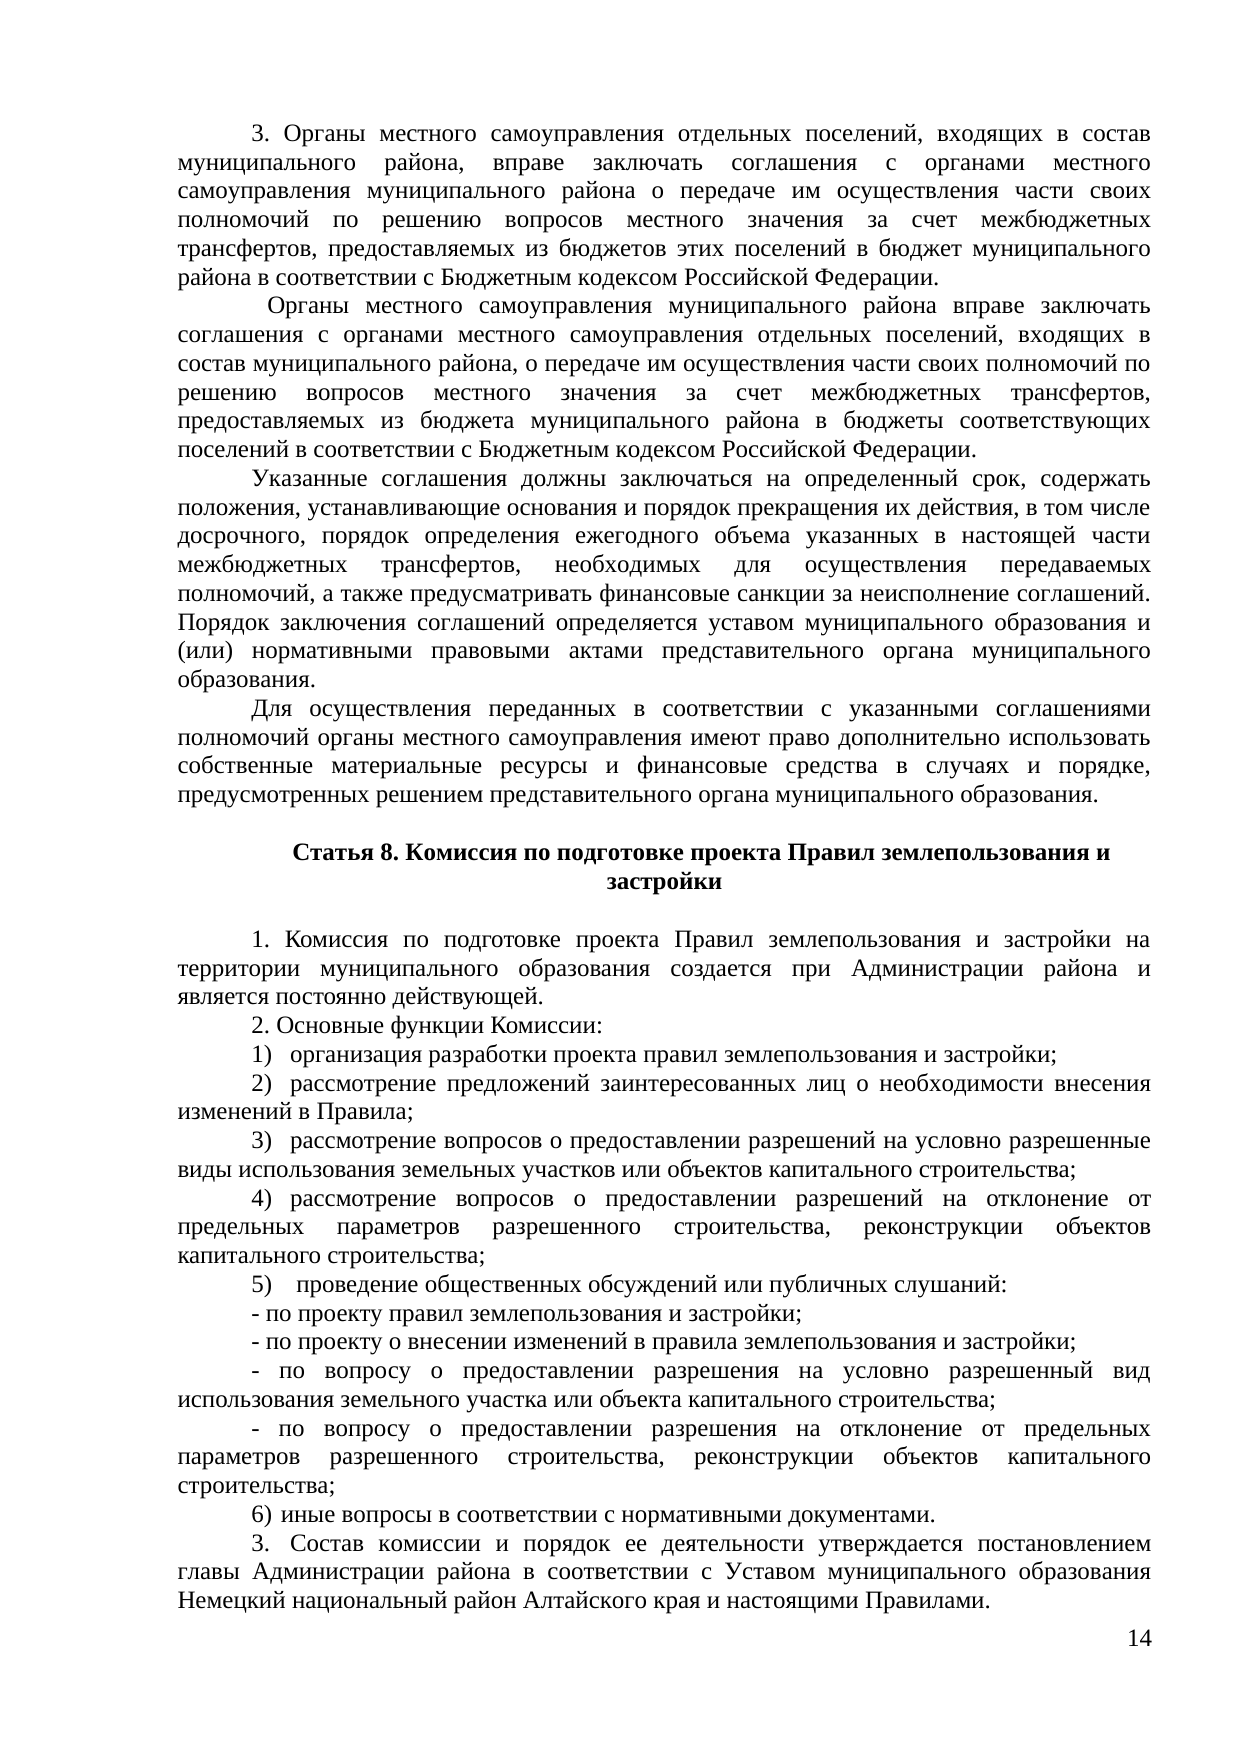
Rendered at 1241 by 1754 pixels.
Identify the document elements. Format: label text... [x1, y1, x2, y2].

text Органы местного самоуправления муниципального района вправе заключать соглашения с органами местного самоуправления отдельных поселений, входящих в состав муниципального района, о передаче им осуществления части своих полномочий по решению вопросов местного значения за счет межбюджетных трансфертов, предоставляемых из бюджета муниципального района в бюджеты соответствующих поселений в соответствии с Бюджетным кодексом Российской Федерации. [177, 291, 1152, 463]
text - по проекту правил землепользования и застройки; [177, 1298, 1152, 1326]
text 2. Основные функции Комиссии: [177, 1010, 1152, 1039]
list рассмотрение вопросов о предоставлении разрешений на отклонение от предельных параметров разрешенного строительства, реконструкции объектов капитального строительства; [177, 1183, 1152, 1269]
list проведение общественных обсуждений или публичных слушаний: [177, 1269, 1152, 1298]
text 1. Комиссия по подготовке проекта Правил землепользования и застройки на территории муниципального образования создается при Администрации района и является постоянно действующей. [177, 924, 1152, 1010]
text Указанные соглашения должны заключаться на определенный срок, содержать положения, устанавливающие основания и порядок прекращения их действия, в том числе досрочного, порядок определения ежегодного объема указанных в настоящей части межбюджетных трансфертов, необходимых для осуществления передаваемых полномочий, а также предусматривать финансовые санкции за неисполнение соглашений. Порядок заключения соглашений определяется уставом муниципального образования и (или) нормативными правовыми актами представительного органа муниципального образования. [177, 463, 1152, 693]
text Для осуществления переданных в соответствии с указанными соглашениями полномочий органы местного самоуправления имеют право дополнительно использовать собственные материальные ресурсы и финансовые средства в случаях и порядке, предусмотренных решением представительного органа муниципального образования. [177, 693, 1152, 808]
text - по вопросу о предоставлении разрешения на условно разрешенный вид использования земельного участка или объекта капитального строительства; [177, 1355, 1152, 1413]
list рассмотрение вопросов о предоставлении разрешений на условно разрешенные виды использования земельных участков или объектов капитального строительства; [177, 1125, 1152, 1183]
text 3. Органы местного самоуправления отдельных поселений, входящих в состав муниципального района, вправе заключать соглашения с органами местного самоуправления муниципального района о передаче им осуществления части своих полномочий по решению вопросов местного значения за счет межбюджетных трансфертов, предоставляемых из бюджетов этих поселений в бюджет муниципального района в соответствии с Бюджетным кодексом Российской Федерации. [177, 118, 1152, 291]
text - по вопросу о предоставлении разрешения на отклонение от предельных параметров разрешенного строительства, реконструкции объектов капитального строительства; [177, 1413, 1152, 1499]
list рассмотрение предложений заинтересованных лиц о необходимости внесения изменений в Правила; [177, 1068, 1152, 1125]
text Статья 8. Комиссия по подготовке проекта Правил землепользования и застройки [177, 837, 1152, 895]
list иные вопросы в соответствии с нормативными документами. [177, 1499, 1152, 1528]
list организация разработки проекта правил землепользования и застройки; [177, 1039, 1152, 1068]
list Состав комиссии и порядок ее деятельности утверждается постановлением главы Администрации района в соответствии с Уставом муниципального образования Немецкий национальный район Алтайского края и настоящими Правилами. [177, 1528, 1152, 1614]
text - по проекту о внесении изменений в правила землепользования и застройки; [177, 1326, 1152, 1355]
